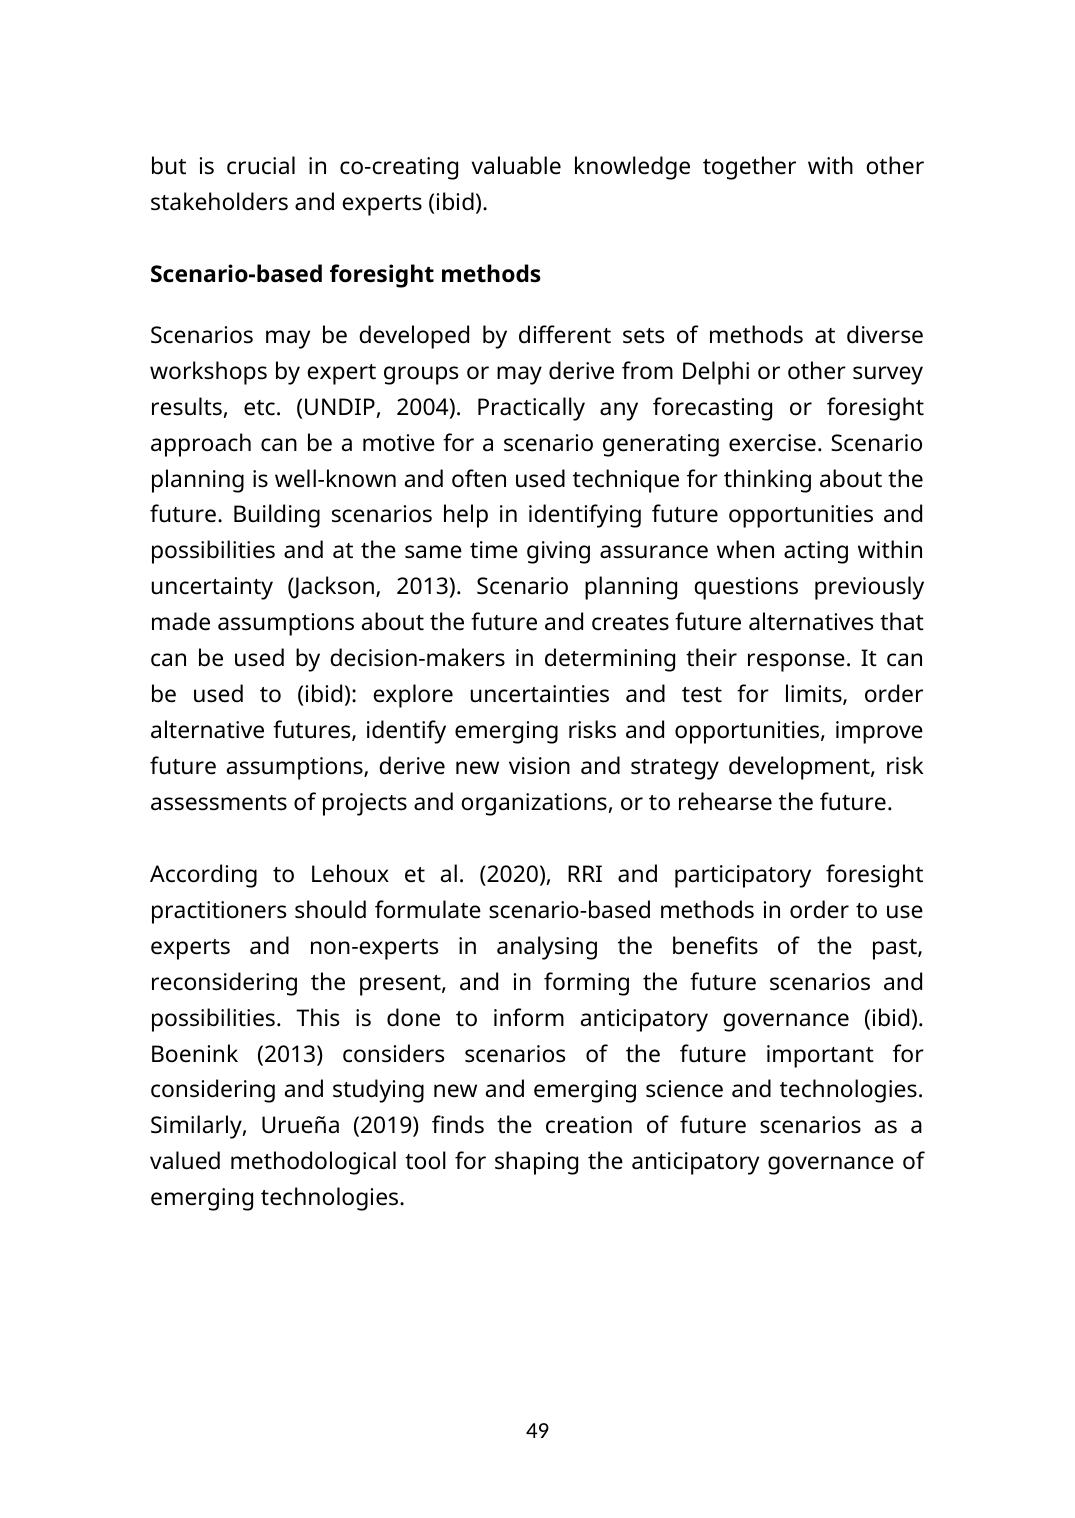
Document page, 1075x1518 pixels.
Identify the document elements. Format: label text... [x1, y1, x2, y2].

text According to Lehoux et al. (2020), RRI and participatory foresight practitioners should formulate scenario-based methods in order to use experts and non-experts in analysing the benefits of the past, reconsidering the present, and in forming the future scenarios and possibilities. This is done to inform anticipatory governance (ibid). Boenink (2013) considers scenarios of the future important for considering and studying new and emerging science and technologies. Similarly, Urueña (2019) finds the creation of future scenarios as a valued methodological tool for shaping the anticipatory governance of emerging technologies. [150, 858, 925, 1212]
text Scenarios may be developed by different sets of methods at diverse workshops by expert groups or may derive from Delphi or other survey results, etc. (UNDIP, 2004). Practically any forecasting or foresight approach can be a motive for a scenario generating exercise. Scenario planning is well-known and often used technique for thinking about the future. Building scenarios help in identifying future opportunities and possibilities and at the same time giving assurance when acting within uncertainty (Jackson, 2013). Scenario planning questions previously made assumptions about the future and creates future alternatives that can be used by decision-makers in determining their response. It can be used to (ibid): explore uncertainties and test for limits, order alternative futures, identify emerging risks and opportunities, improve future assumptions, derive new vision and strategy development, risk assessments of projects and organizations, or to rehearse the future. [150, 319, 925, 817]
subtitle Scenario-based foresight methods [150, 258, 925, 289]
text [150, 150, 925, 217]
